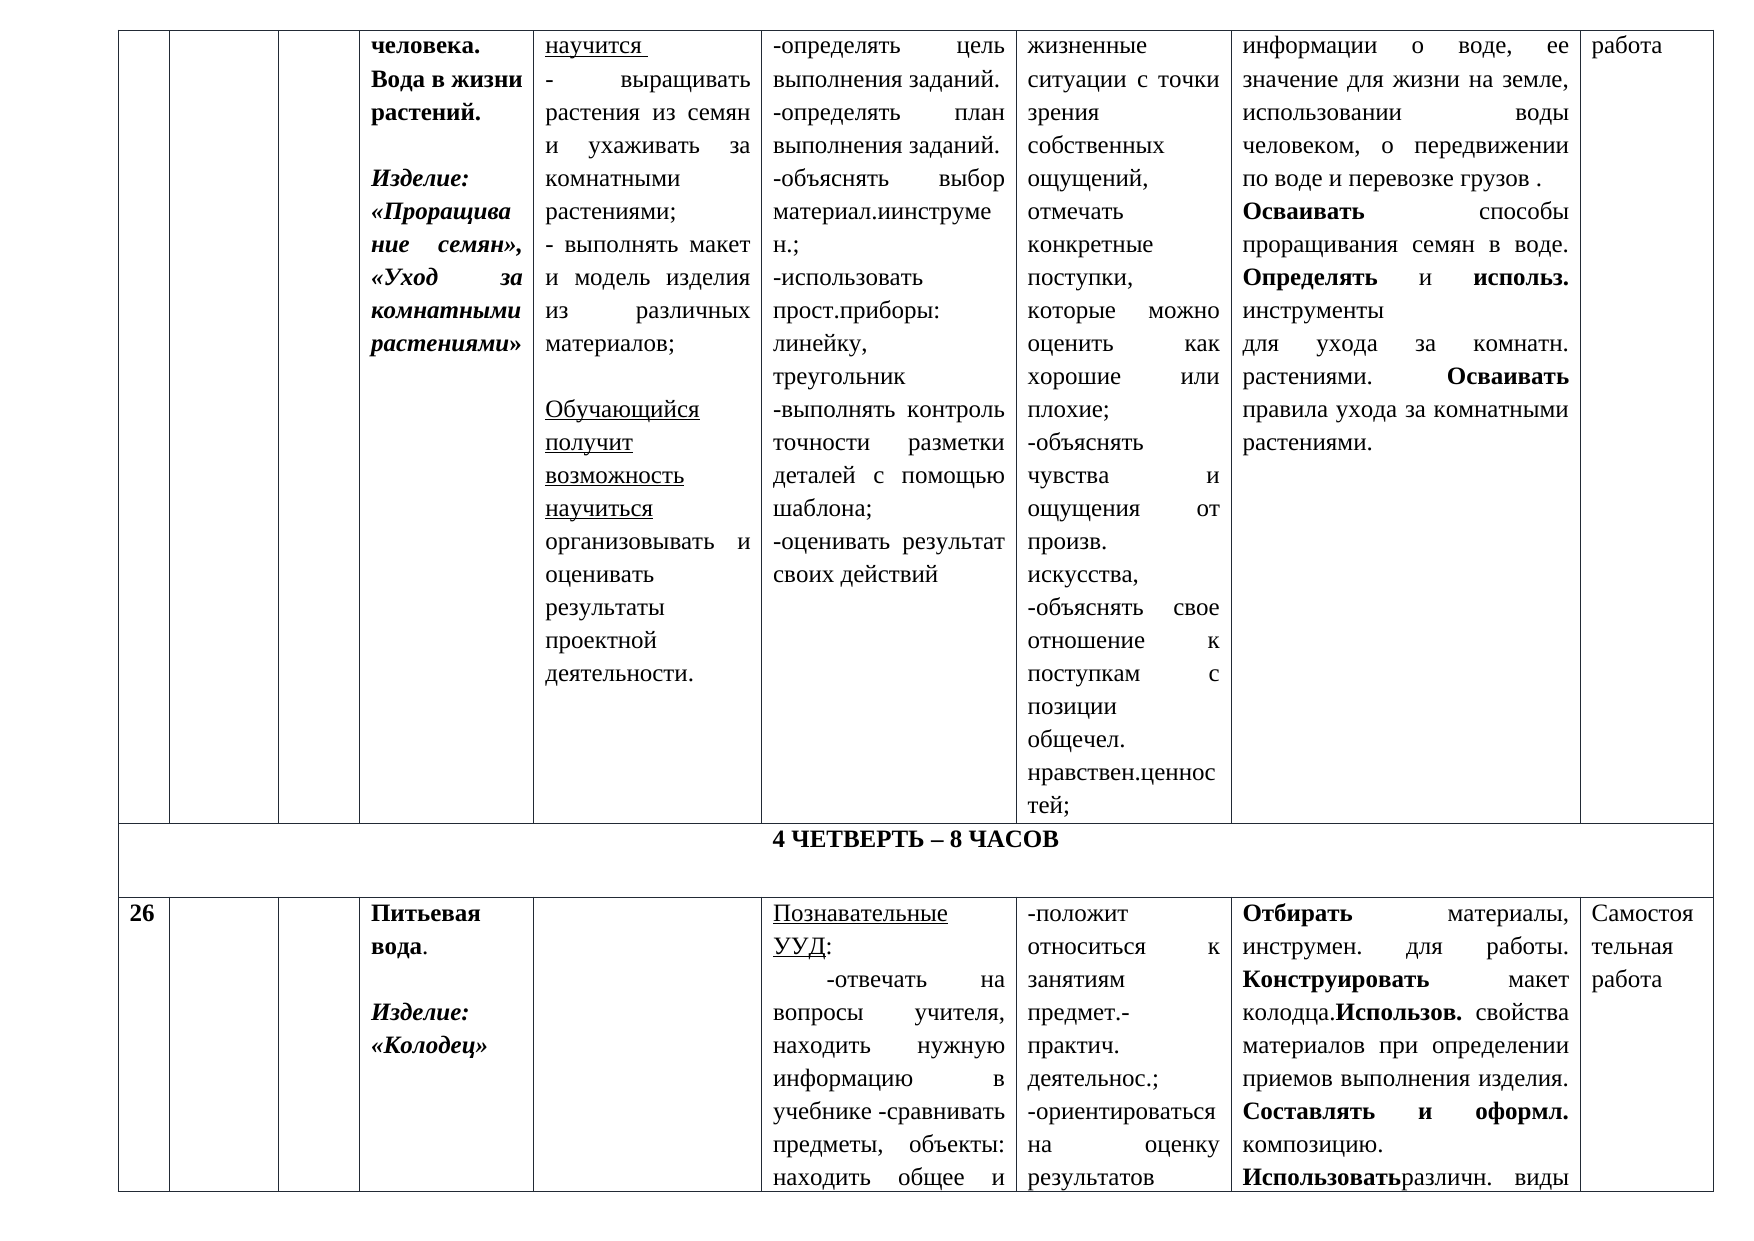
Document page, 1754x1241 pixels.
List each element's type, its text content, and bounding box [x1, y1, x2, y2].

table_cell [762, 898, 1016, 1191]
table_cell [534, 31, 761, 823]
table_cell 25 [119, 31, 169, 823]
table_cell [534, 898, 761, 1191]
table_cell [762, 31, 1016, 823]
table_cell Самост. работа [1581, 31, 1713, 823]
table_cell [279, 898, 359, 1191]
table_cell 26 [119, 898, 169, 1191]
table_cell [360, 31, 533, 823]
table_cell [1017, 898, 1231, 1191]
table_cell 4 ЧЕТВЕРТЬ – 8 ЧАСОВ [119, 824, 1713, 897]
table_cell [279, 31, 359, 823]
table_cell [1581, 898, 1713, 1191]
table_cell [360, 898, 533, 1191]
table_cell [1017, 31, 1231, 823]
table_cell [170, 31, 278, 823]
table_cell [1232, 898, 1580, 1191]
table_cell [170, 898, 278, 1191]
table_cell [1232, 31, 1580, 823]
